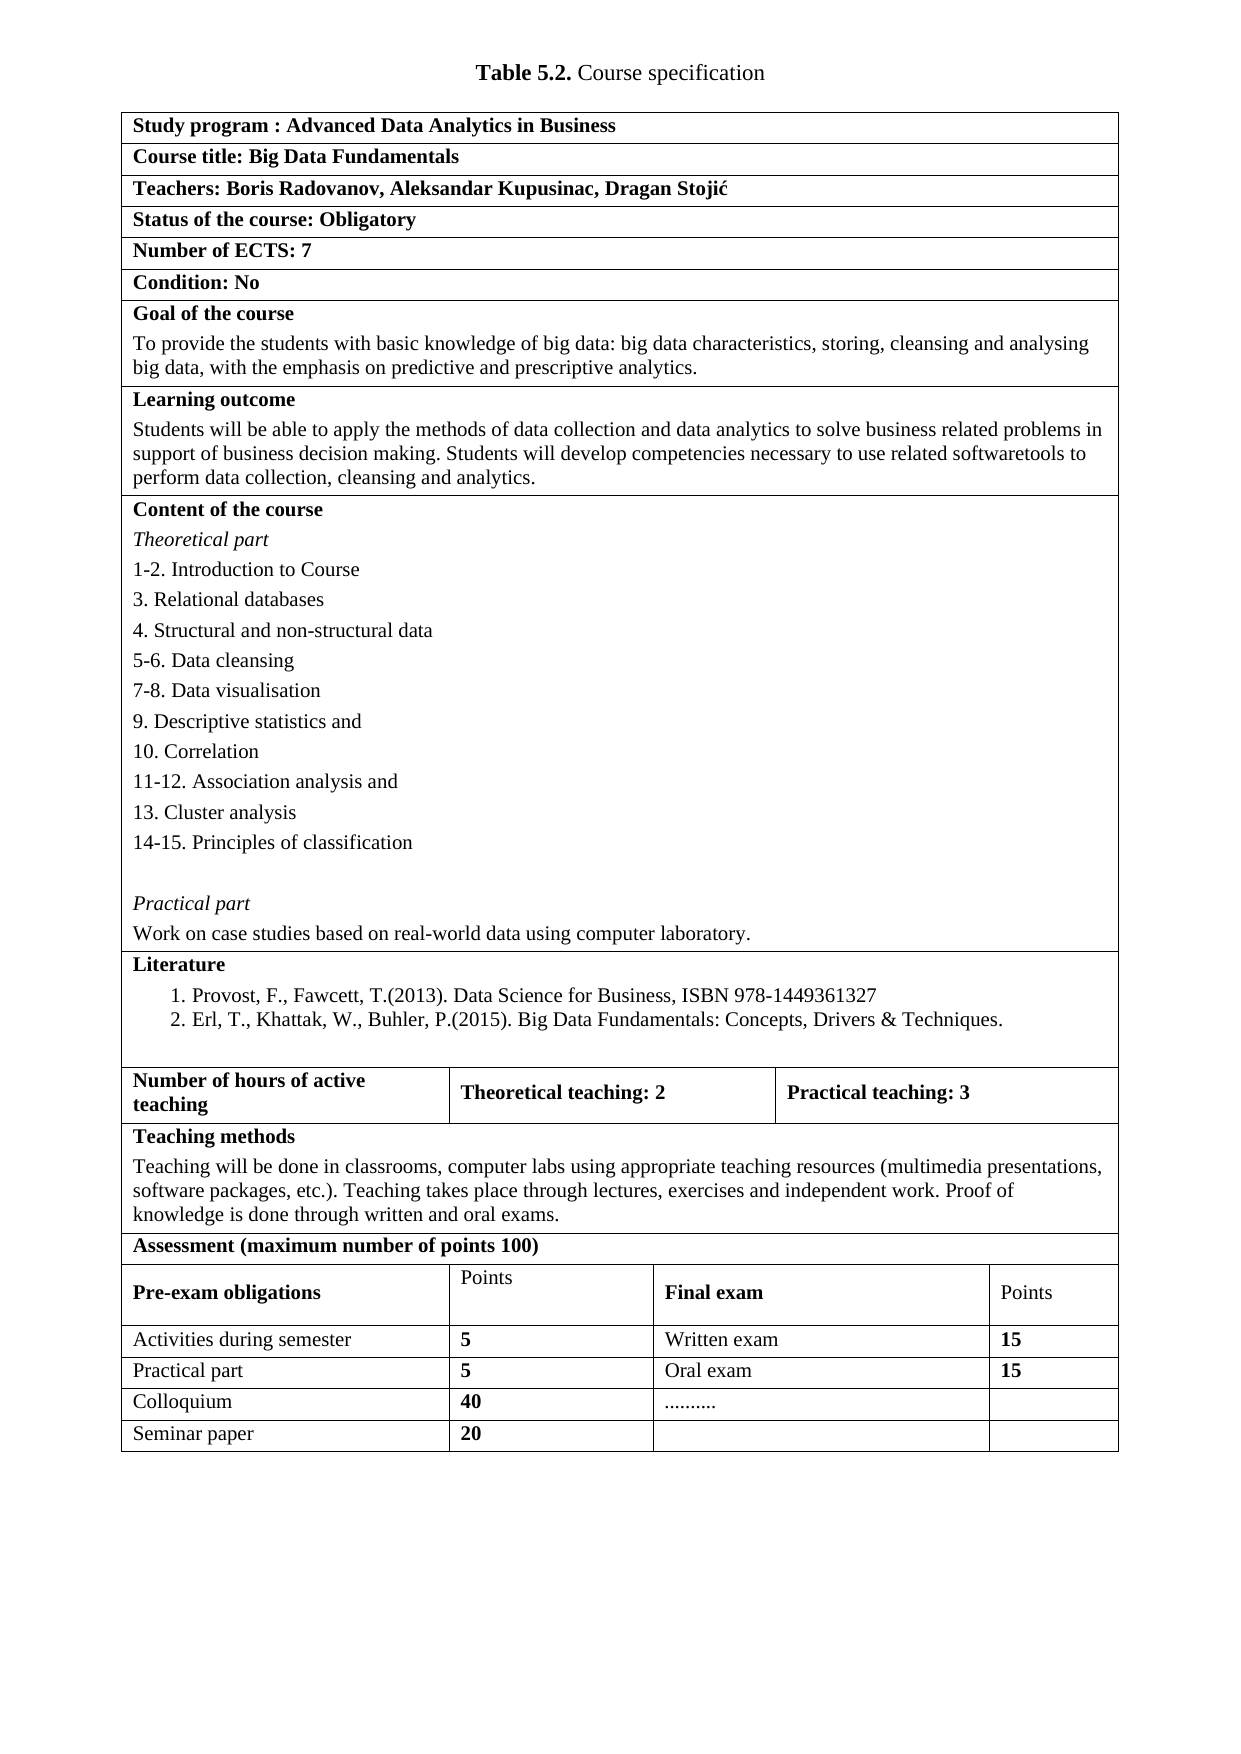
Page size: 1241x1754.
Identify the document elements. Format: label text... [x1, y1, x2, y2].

table_cell [990, 1389, 1118, 1419]
table_cell Learning outcome Students will be able to apply the methods of data collection and data analytics to solve business related problems in support of business decision making. Students will develop competencies necessary to use related softwaretools to perform data collection, cleansing and analytics. [122, 387, 1118, 495]
table_cell Number of hours of active teaching [122, 1068, 449, 1123]
table_cell Assessment (maximum number of points 100) [122, 1234, 1118, 1264]
table_cell Colloquium [122, 1389, 449, 1419]
table_cell [654, 1421, 989, 1451]
table_cell 40 [450, 1389, 653, 1419]
table_cell Practical teaching: 3 [776, 1068, 1118, 1123]
table_cell 15 [990, 1358, 1118, 1388]
text Table 5.2. Course specification [59, 59, 1181, 85]
table_cell 15 [990, 1326, 1118, 1357]
table_cell Pre-exam obligations [122, 1265, 449, 1325]
table_cell 5 [450, 1358, 653, 1388]
table_cell Oral exam [654, 1358, 989, 1388]
table_cell Content of the course Theoretical part 1-2. Introduction to Course 3. Relational databases 4. Structural and non-structural data 5-6. Data cleansing 7-8. Data visualisation 9. Descriptive statistics and 10. Correlation 11-12. Association analysis and 13. Cluster analysis 14-15. Principles of classification Practical part Work on case studies based on real-world data using computer laboratory. [122, 496, 1118, 951]
table_cell Written exam [654, 1326, 989, 1357]
table_cell Points [990, 1265, 1118, 1325]
table_header Study program : Advanced Data Analytics in Business [122, 113, 1118, 143]
table_cell 5 [450, 1326, 653, 1357]
table_cell Points [450, 1265, 653, 1325]
table_cell .......... [654, 1389, 989, 1419]
table_cell [990, 1421, 1118, 1451]
table_cell Seminar paper [122, 1421, 449, 1451]
table_cell Condition: No [122, 270, 1118, 300]
table_cell Practical part [122, 1358, 449, 1388]
table_cell Status of the course: Obligatory [122, 207, 1118, 237]
table_cell Number of ECTS: 7 [122, 238, 1118, 268]
table_cell Teaching methods Teaching will be done in classrooms, computer labs using appropriate teaching resources (multimedia presentations, software packages, etc.). Teaching takes place through lectures, exercises and independent work. Proof of knowledge is done through written and oral exams. [122, 1124, 1118, 1232]
table_cell Course title: Big Data Fundamentals [122, 144, 1118, 174]
table_cell Teachers: Boris Radovanov, Aleksandar Kupusinac, Dragan Stojić [122, 176, 1118, 206]
table_cell Activities during semester [122, 1326, 449, 1357]
table_cell Literature Provost, F., Fawcett, T.(2013). Data Science for Business, ISBN 978-1449361327 Erl, T., Khattak, W., Buhler, P.(2015). Big Data Fundamentals: Concepts, Drivers & Techniques. [122, 952, 1118, 1067]
table_cell Goal of the course To provide the students with basic knowledge of big data: big data characteristics, storing, cleansing and analysing big data, with the emphasis on predictive and prescriptive analytics. [122, 301, 1118, 386]
table_cell Theoretical teaching: 2 [450, 1068, 775, 1123]
table_cell 20 [450, 1421, 653, 1451]
table_cell Final exam [654, 1265, 989, 1325]
